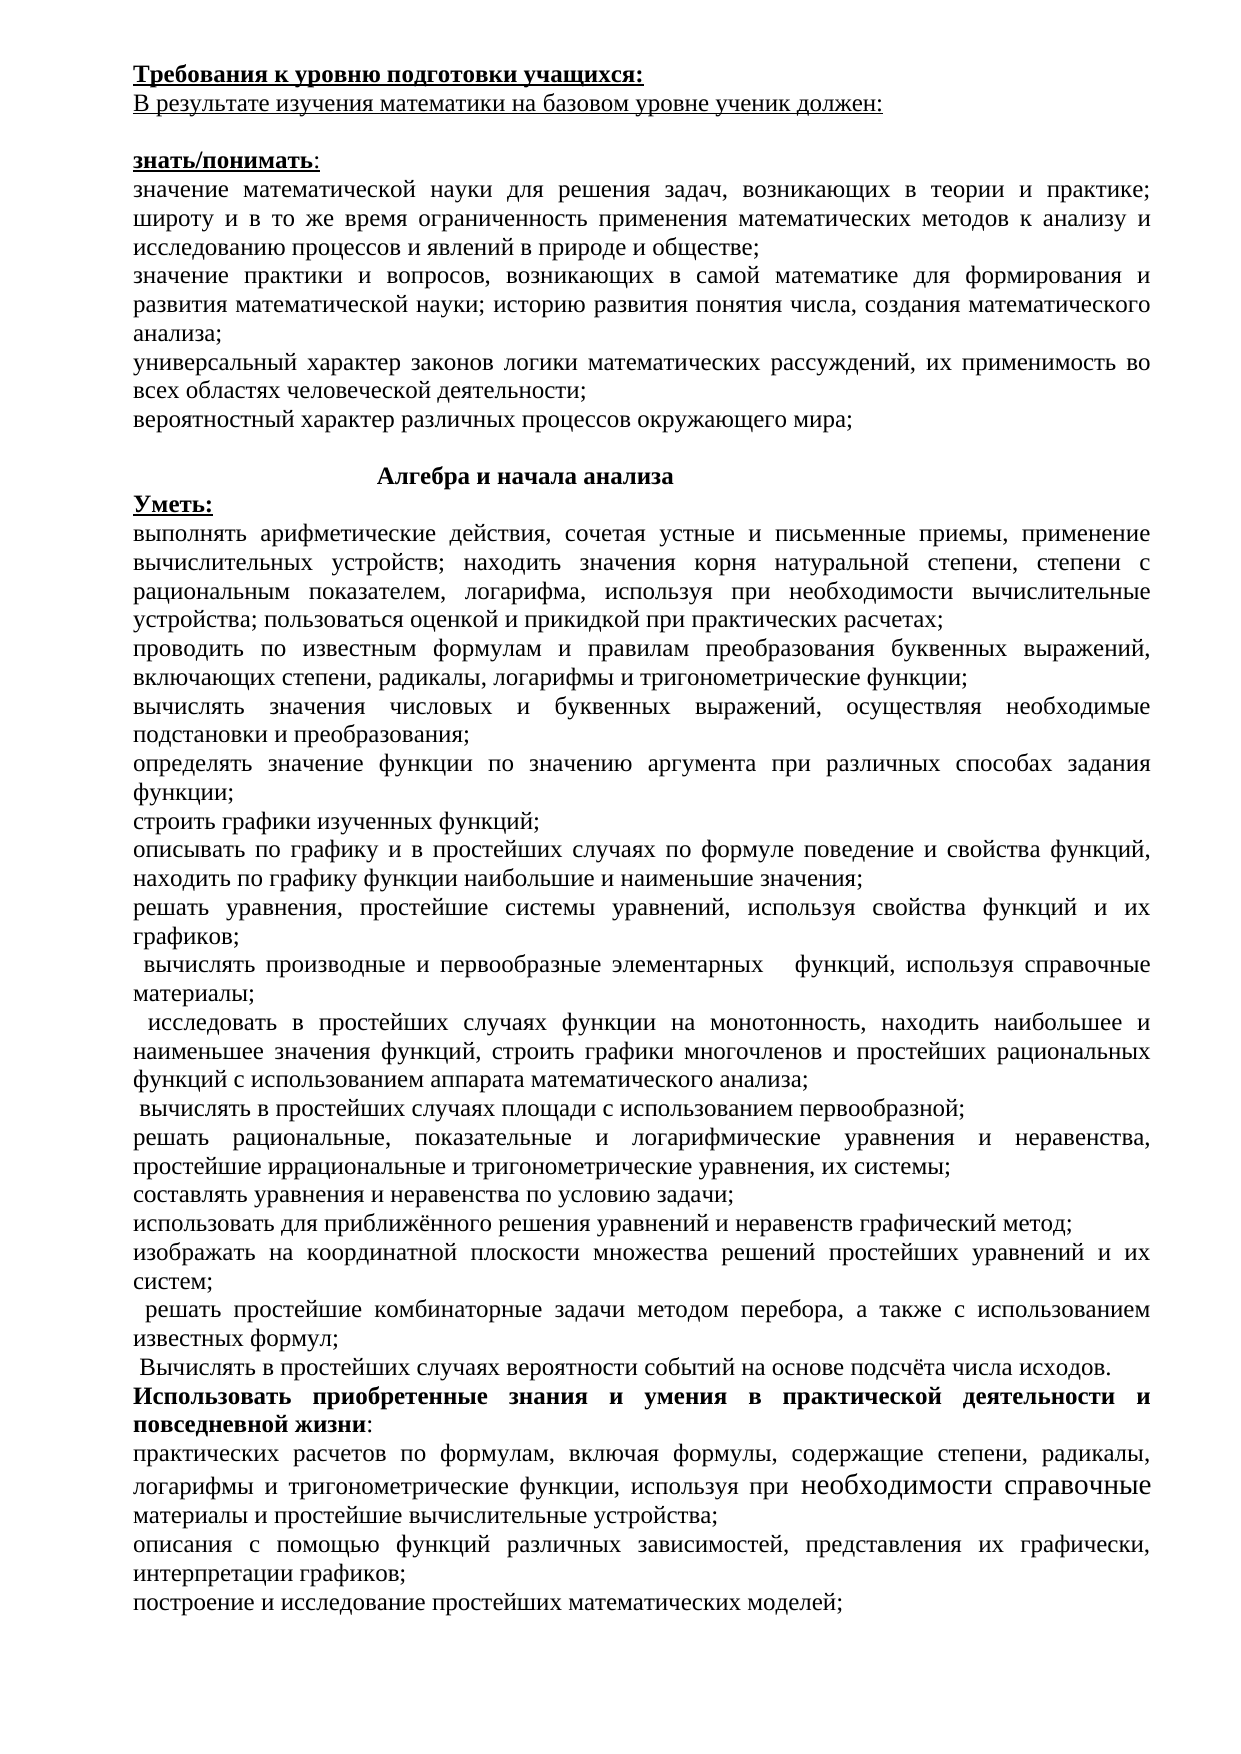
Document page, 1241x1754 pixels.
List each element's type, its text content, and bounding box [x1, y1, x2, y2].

text строить графики изученных функций; [133, 806, 1152, 834]
text определять значение функции по значению аргумента при различных способах задания функции; [133, 748, 1152, 806]
text практических расчетов по формулам, включая формулы, содержащие степени, радикалы, логарифмы и тригонометрические функции, используя при необходимости справочные материалы и простейшие вычислительные устройства; [133, 1438, 1152, 1529]
text построение и исследование простейших математических моделей; [133, 1587, 1152, 1616]
text Требования к уровню подготовки учащихся: [133, 59, 1152, 88]
text Вычислять в простейших случаях вероятности событий на основе подсчёта числа исходов. [133, 1352, 1152, 1381]
text значение математической науки для решения задач, возникающих в теории и практике; широту и в то же время ограниченность применения математических методов к анализу и исследованию процессов и явлений в природе и обществе; [133, 174, 1152, 260]
text использовать для приближённого решения уравнений и неравенств графический метод; [133, 1208, 1152, 1237]
text знать/понимать: [133, 145, 1152, 174]
text проводить по известным формулам и правилам преобразования буквенных выражений, включающих степени, радикалы, логарифмы и тригонометрические функции; [133, 633, 1152, 691]
text В результате изучения математики на базовом уровне ученик должен: [133, 88, 1152, 117]
text исследовать в простейших случаях функции на монотонность, находить наибольшее и наименьшее значения функций, строить графики многочленов и простейших рациональных функций с использованием аппарата математического анализа; [133, 1007, 1152, 1093]
text решать уравнения, простейшие системы уравнений, используя свойства функций и их графиков; [133, 892, 1152, 949]
text изображать на координатной плоскости множества решений простейших уравнений и их систем; [133, 1237, 1152, 1294]
text Уметь: [133, 489, 1152, 518]
text значение практики и вопросов, возникающих в самой математике для формирования и развития математической науки; историю развития понятия числа, создания математического анализа; [133, 260, 1152, 347]
text вычислять производные и первообразные элементарных функций, используя справочные материалы; [133, 949, 1152, 1007]
text решать рациональные, показательные и логарифмические уравнения и неравенства, простейшие иррациональные и тригонометрические уравнения, их системы; [133, 1122, 1152, 1179]
text вычислять значения числовых и буквенных выражений, осуществляя необходимые подстановки и преобразования; [133, 691, 1152, 748]
text составлять уравнения и неравенства по условию задачи; [133, 1179, 1152, 1208]
text Использовать приобретенные знания и умения в практической деятельности и повседневной жизни: [133, 1381, 1152, 1438]
text описания с помощью функций различных зависимостей, представления их графически, интерпретации графиков; [133, 1529, 1152, 1587]
text универсальный характер законов логики математических рассуждений, их применимость во всех областях человеческой деятельности; [133, 347, 1152, 404]
text выполнять арифметические действия, сочетая устные и письменные приемы, применение вычислительных устройств; находить значения корня натуральной степени, степени с рациональным показателем, логарифма, используя при необходимости вычислительные устройства; пользоваться оценкой и прикидкой при практических расчетах; [133, 518, 1152, 633]
text Алгебра и начала анализа [170, 461, 1152, 489]
text описывать по графику и в простейших случаях по формуле поведение и свойства функций, находить по графику функции наибольшие и наименьшие значения; [133, 834, 1152, 892]
text вычислять в простейших случаях площади с использованием первообразной; [133, 1093, 1152, 1122]
text вероятностный характер различных процессов окружающего мира; [133, 404, 1152, 433]
text решать простейшие комбинаторные задачи методом перебора, а также с использованием известных формул; [133, 1294, 1152, 1352]
